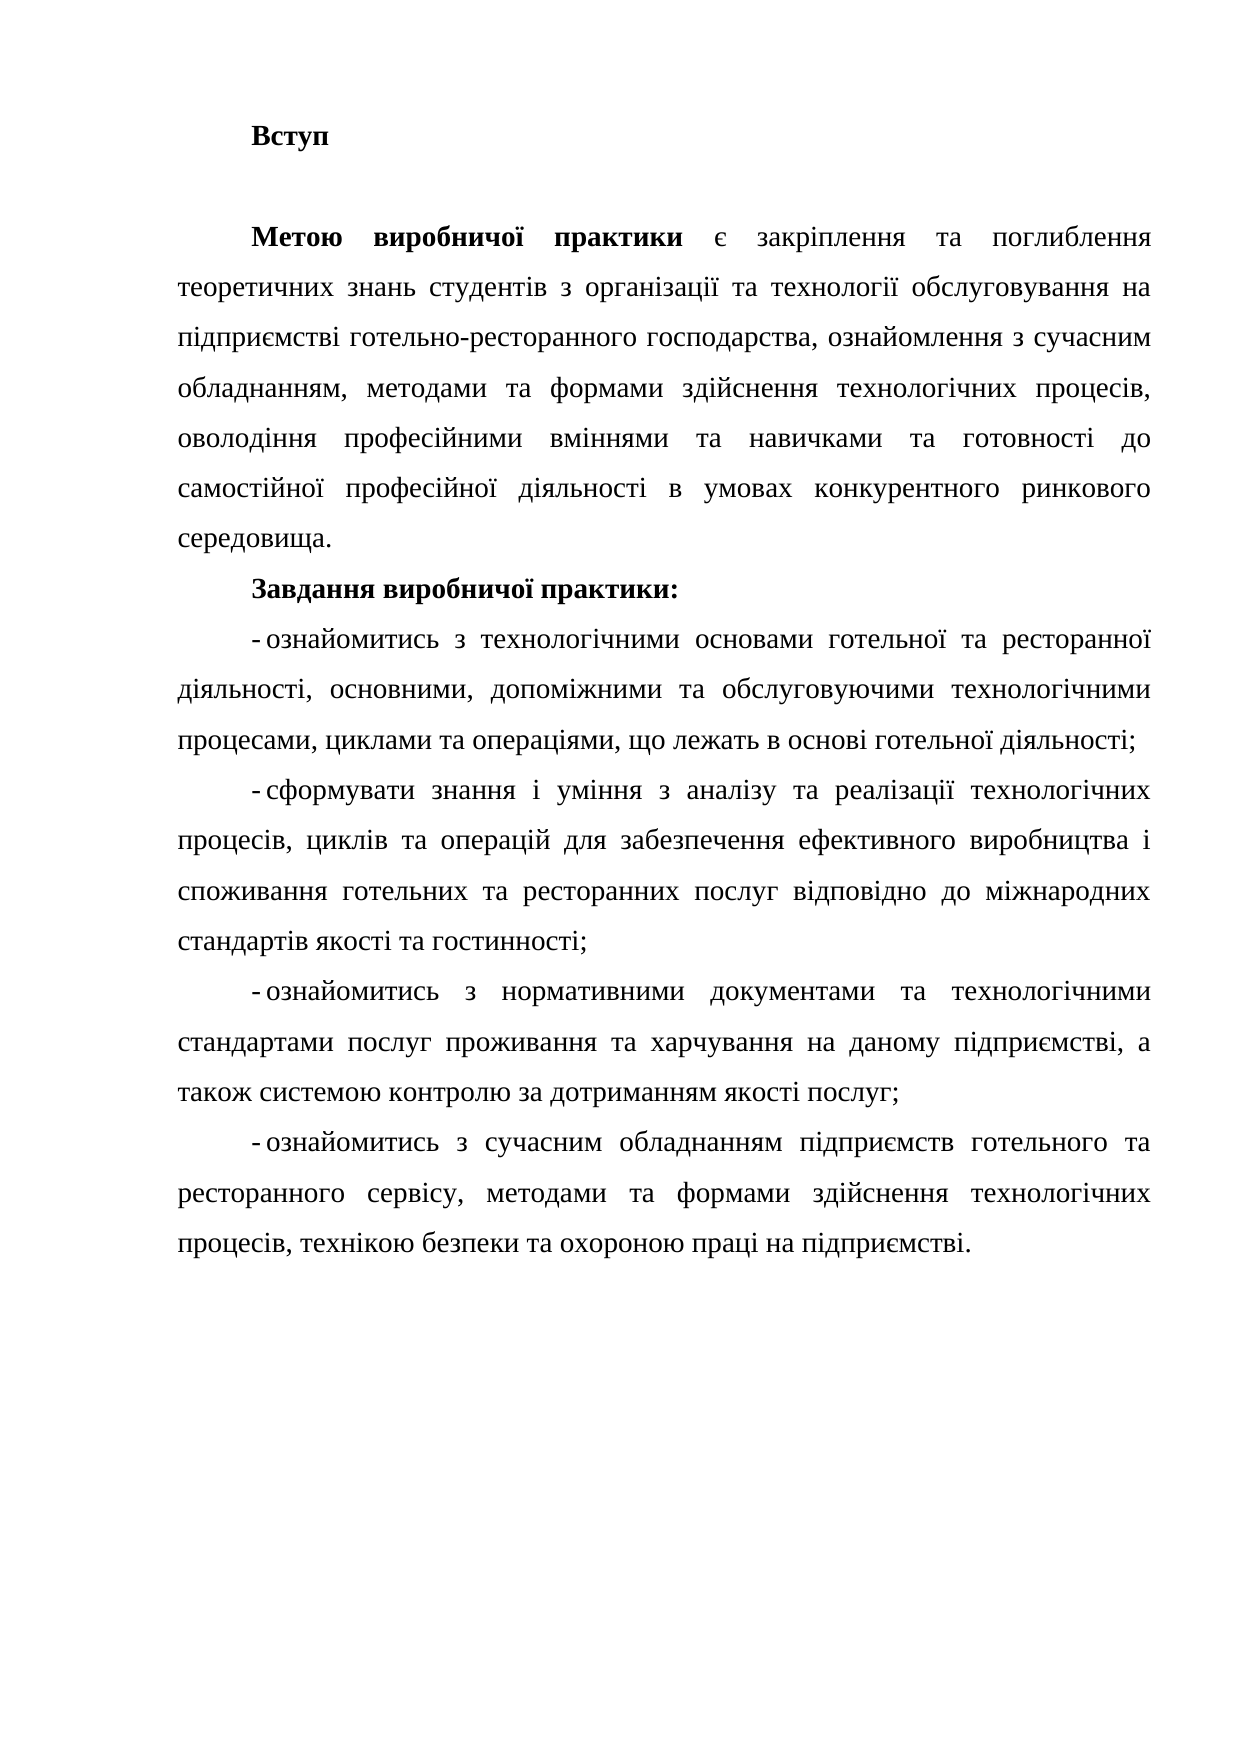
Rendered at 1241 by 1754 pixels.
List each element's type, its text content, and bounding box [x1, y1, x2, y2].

text Метою виробничої практики є закріплення та поглиблення теоретичних знань студентів з організації та технології обслуговування на підприємстві готельно-ресторанного господарства, ознайомлення з сучасним обладнанням, методами та формами здійснення технологічних процесів, оволодіння професійними вміннями та навичками та готовності до самостійної професійної діяльності в умовах конкурентного ринкового середовища. [177, 219, 1152, 554]
text Вступ [177, 118, 1152, 152]
list ознайомитись з технологічними основами готельної та ресторанної діяльності, основними, допоміжними та обслуговуючими технологічними процесами, циклами та операціями, що лежать в основі готельної діяльності; [177, 621, 1152, 755]
list ознайомитись з сучасним обладнанням підприємств готельного та ресторанного сервісу, методами та формами здійснення технологічних процесів, технікою безпеки та охороною праці на підприємстві. [177, 1124, 1152, 1258]
list ознайомитись з нормативними документами та технологічними стандартами послуг проживання та харчування на даному підприємстві, а також системою контролю за дотриманням якості послуг; [177, 973, 1152, 1108]
text Завдання виробничої практики: [177, 571, 1152, 604]
list сформувати знання і уміння з аналізу та реалізації технологічних процесів, циклів та операцій для забезпечення ефективного виробництва і споживання готельних та ресторанних послуг відповідно до міжнародних стандартів якості та гостинності; [177, 772, 1152, 957]
